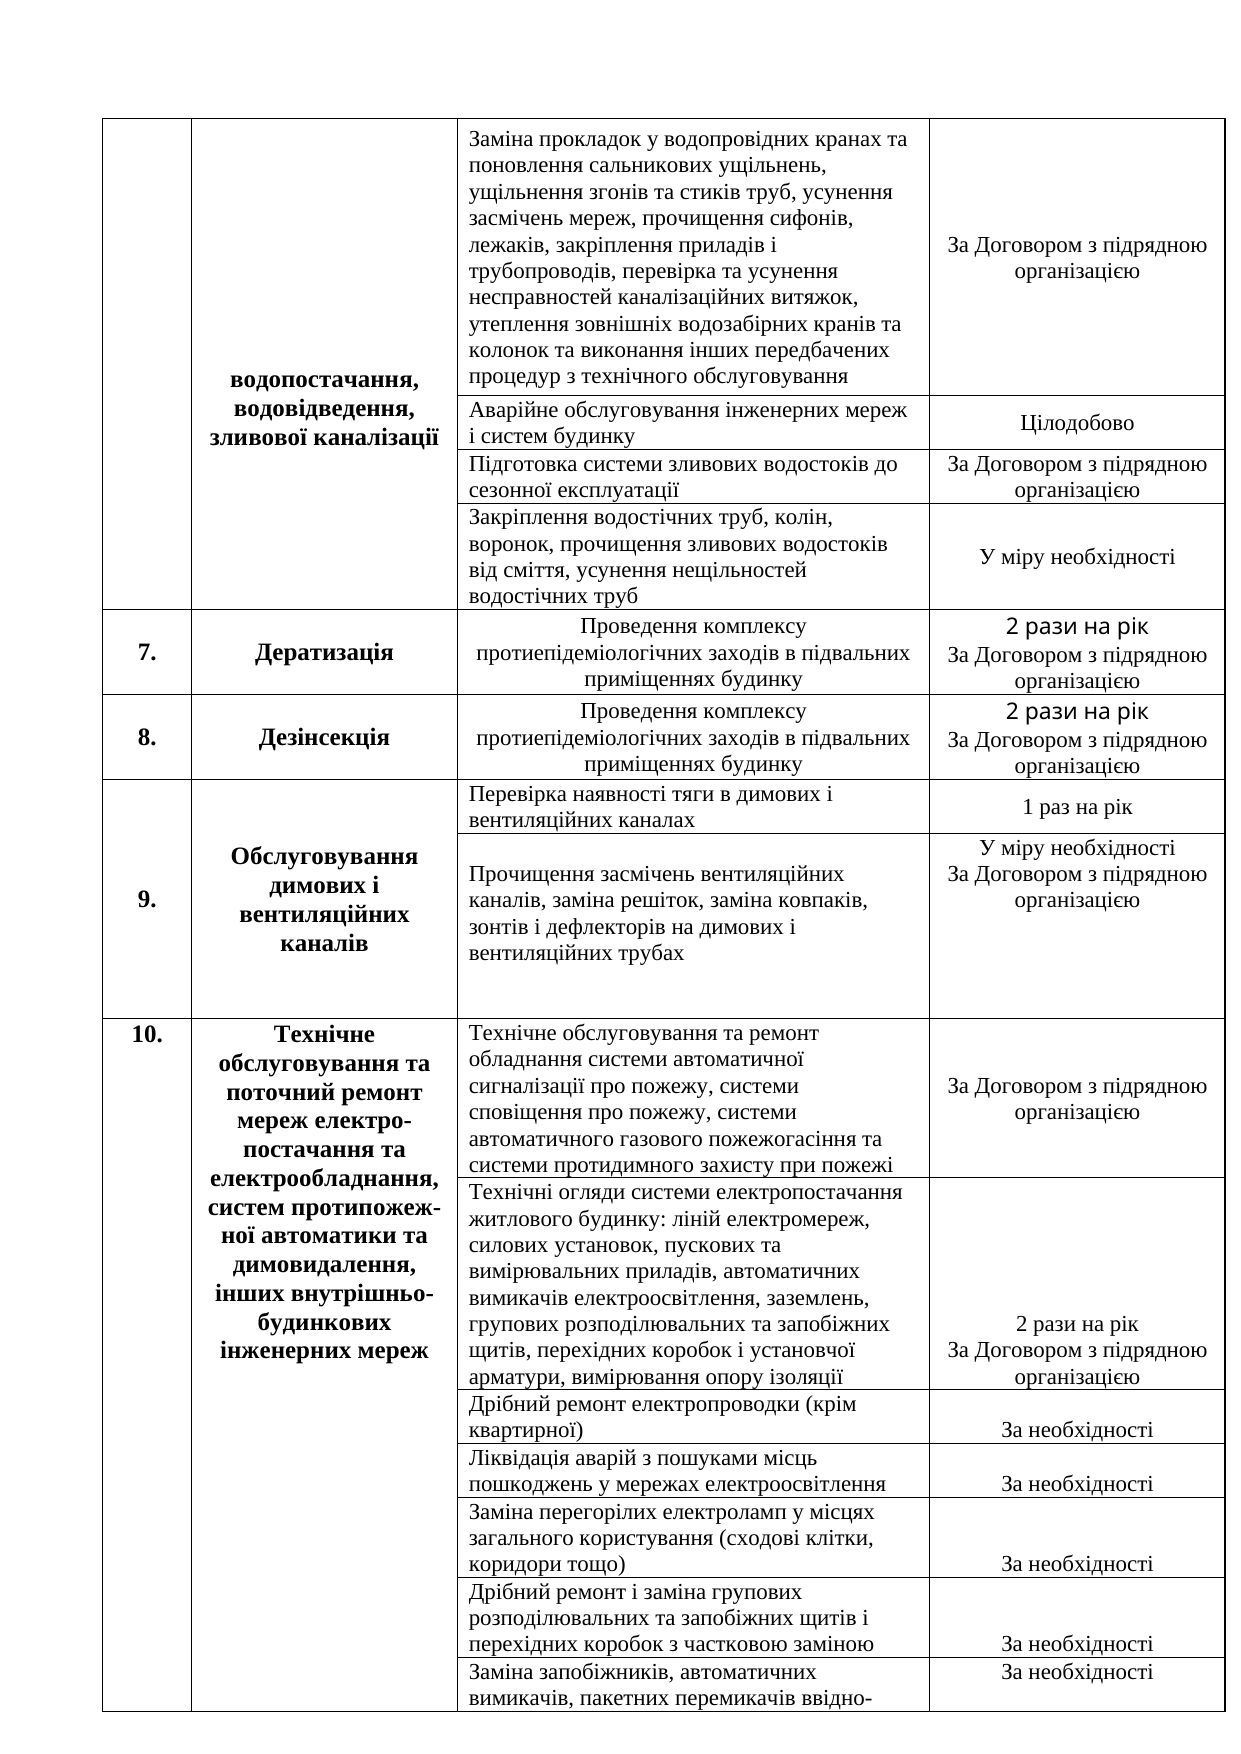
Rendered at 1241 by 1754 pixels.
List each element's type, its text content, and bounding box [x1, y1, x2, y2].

table_cell Проведення комплексу протиепідеміологічних заходів в підвальних приміщеннях будинку [458, 695, 929, 779]
table_cell 7. [103, 610, 191, 694]
table_cell У міру необхідності За Договором з підрядною організацією [930, 834, 1224, 1018]
table_cell За необхідності [930, 1658, 1224, 1711]
table_cell 9. [103, 780, 191, 1018]
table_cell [458, 1658, 929, 1711]
table_cell Технічне обслуговування та поточний ремонт мереж електро-постачання та електрообладнання, систем протипожеж-ної автоматики та димовидалення, інших внутрішньо- будинкових інженерних мереж [192, 1019, 457, 1711]
table_cell За Договором з підрядною організацією [930, 450, 1224, 502]
table_cell Дрібний ремонт електропроводки (крім квартирної) [458, 1390, 929, 1443]
table_cell У міру необхідності [930, 504, 1224, 609]
table_cell Дезінсекція [192, 695, 457, 779]
table_cell 10. [103, 1019, 191, 1711]
table_cell За Договором з підрядною організацією [930, 119, 1224, 395]
table_cell За необхідності [930, 1444, 1224, 1497]
table_cell Прочищення засмічень вентиляційних каналів, заміна решіток, заміна ковпаків, зонтів і дефлекторів на димових і вентиляційних трубах [458, 834, 929, 1018]
table_cell Заміна прокладок у водопровідних кранах та поновлення сальникових ущільнень, ущільнення згонів та стиків труб, усунення засмічень мереж, прочищення сифонів, лежаків, закріплення приладів і трубопроводів, перевірка та усунення несправностей каналізаційних витяжок, утеплення зовнішніх водозабірних кранів та колонок та виконання інших передбачених процедур з технічного обслуговування [458, 119, 929, 395]
table_cell Ліквідація аварій з пошуками місць пошкоджень у мережах електроосвітлення [458, 1444, 929, 1497]
table_cell Закріплення водостічних труб, колін, воронок, прочищення зливових водостоків від сміття, усунення нещільностей водостічних труб [458, 504, 929, 609]
table_cell Технічні огляди системи електропостачання житлового будинку: ліній електромереж, силових установок, пускових та вимірювальних приладів, автоматичних вимикачів електроосвітлення, заземлень, групових розподілювальних та запобіжних щитів, перехідних коробок і установчої арматури, вимірювання опору ізоляції [458, 1178, 929, 1389]
table_cell Заміна перегорілих електроламп у місцях загального користування (сходові клітки, коридори тощо) [458, 1498, 929, 1577]
table_cell За необхідності [930, 1390, 1224, 1443]
table_cell Технічне обслуговування та ремонт обладнання системи автоматичної сигналізації про пожежу, системи сповіщення про пожежу, системи автоматичного газового пожежогасіння та системи протидимного захисту при пожежі [458, 1019, 929, 1177]
table_cell За Договором з підрядною організацією [930, 1019, 1224, 1177]
table_cell Обслуговування димових і вентиляційних каналів [192, 780, 457, 1018]
table_cell Цілодобово [930, 396, 1224, 449]
table_cell За необхідності [930, 1578, 1224, 1657]
table_cell 2 рази на рік За Договором з підрядною організацією [930, 695, 1224, 779]
table_cell За необхідності [930, 1498, 1224, 1577]
table_cell Проведення комплексу протиепідеміологічних заходів в підвальних приміщеннях будинку [458, 610, 929, 694]
table_cell 8. [103, 695, 191, 779]
table_cell Перевірка наявності тяги в димових і вентиляційних каналах [458, 780, 929, 833]
table_cell 2 рази на рік За Договором з підрядною організацією [930, 1178, 1224, 1389]
table_cell Аварійне обслуговування інженерних мереж і систем будинку [458, 396, 929, 449]
table_cell Дератизація [192, 610, 457, 694]
table_cell 2 рази на рік За Договором з підрядною організацією [930, 610, 1224, 694]
table_cell Підготовка системи зливових водостоків до сезонної експлуатації [458, 450, 929, 502]
table_cell Дрібний ремонт і заміна групових розподілювальних та запобіжних щитів і перехідних коробок з частковою заміною [458, 1578, 929, 1657]
table_cell 1 раз на рік [930, 780, 1224, 833]
